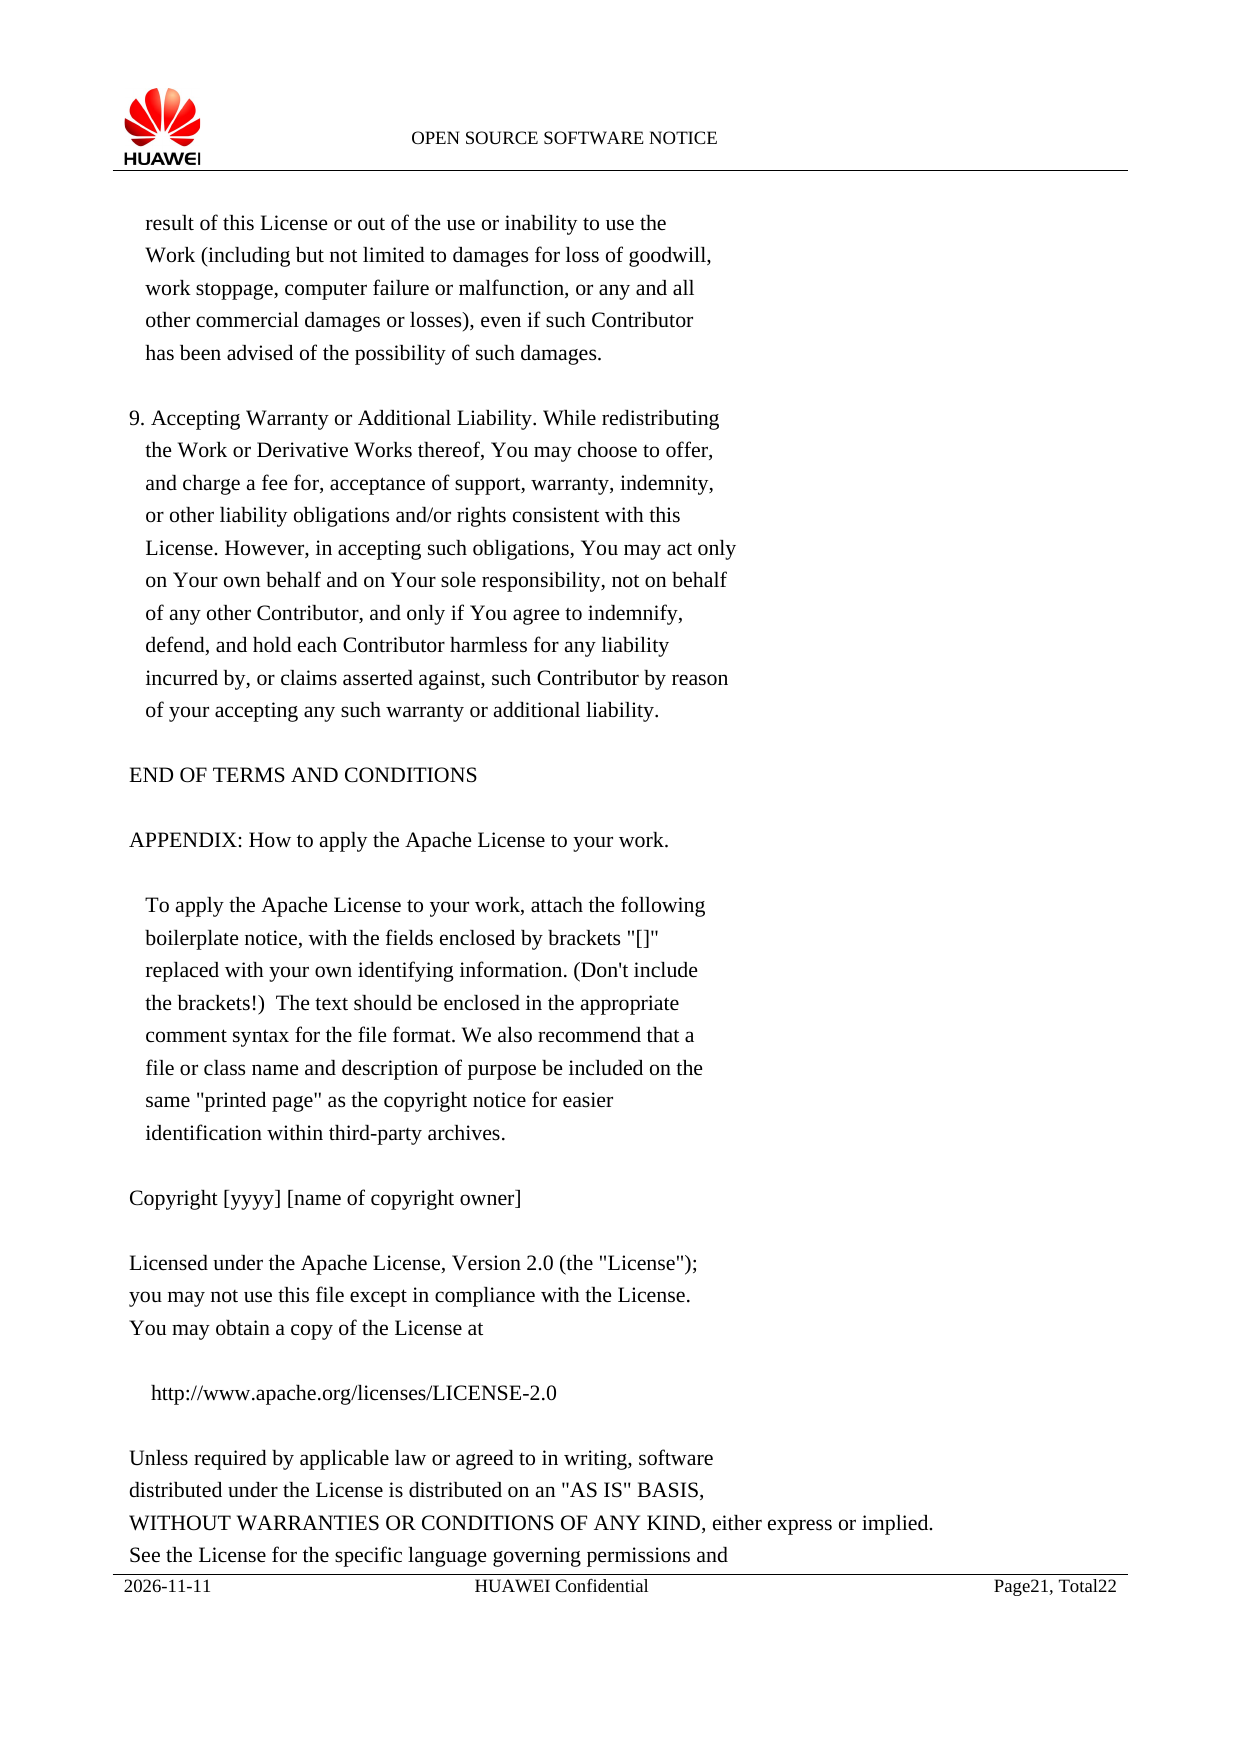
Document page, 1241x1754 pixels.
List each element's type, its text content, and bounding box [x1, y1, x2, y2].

picture [124, 88, 201, 165]
